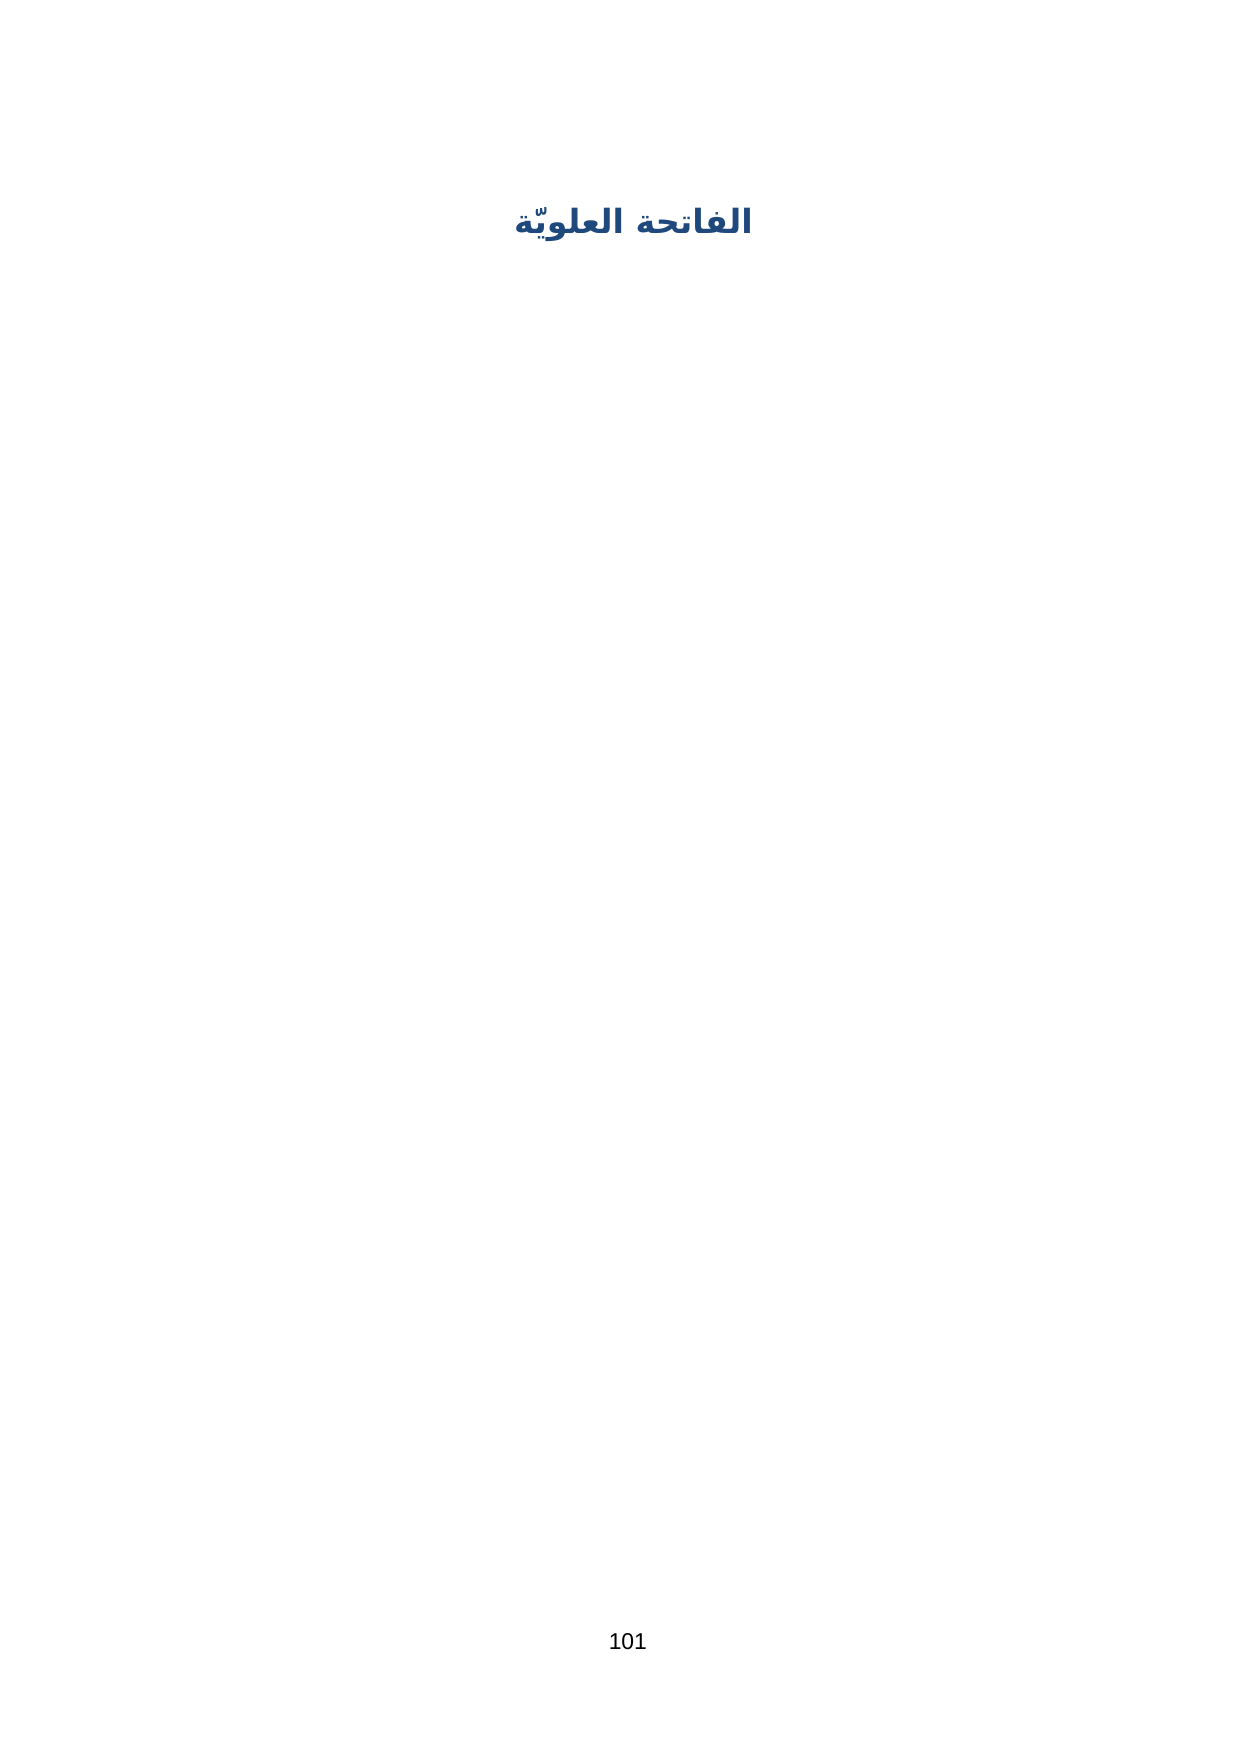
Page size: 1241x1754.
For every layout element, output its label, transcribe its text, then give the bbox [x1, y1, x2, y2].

subtitle الفاتحة العلويّة [222, 202, 1033, 241]
